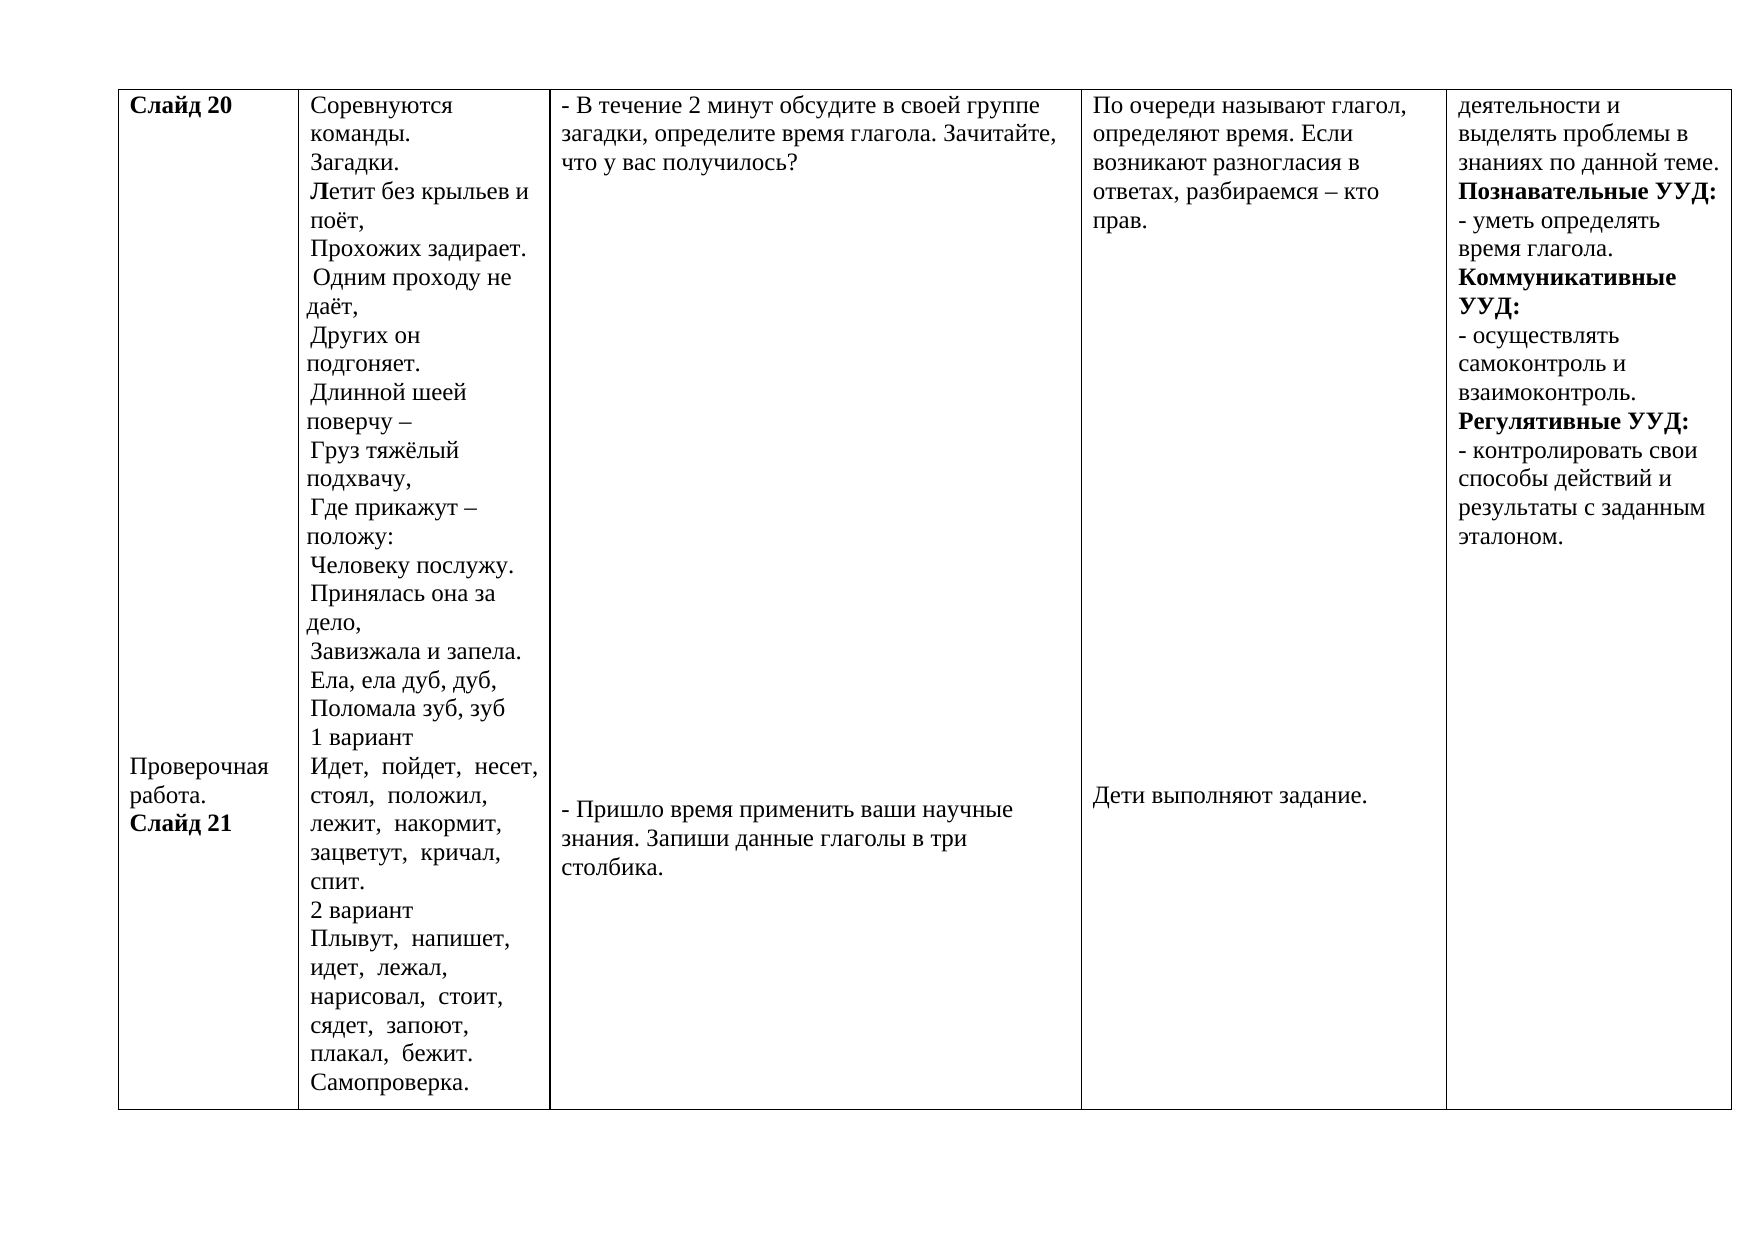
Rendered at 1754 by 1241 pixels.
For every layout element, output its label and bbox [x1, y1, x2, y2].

table_cell [299, 90, 549, 1109]
table_cell [551, 90, 1081, 1109]
table_cell [1082, 90, 1446, 1109]
table_cell [1447, 90, 1731, 1109]
table_cell [119, 90, 298, 1109]
